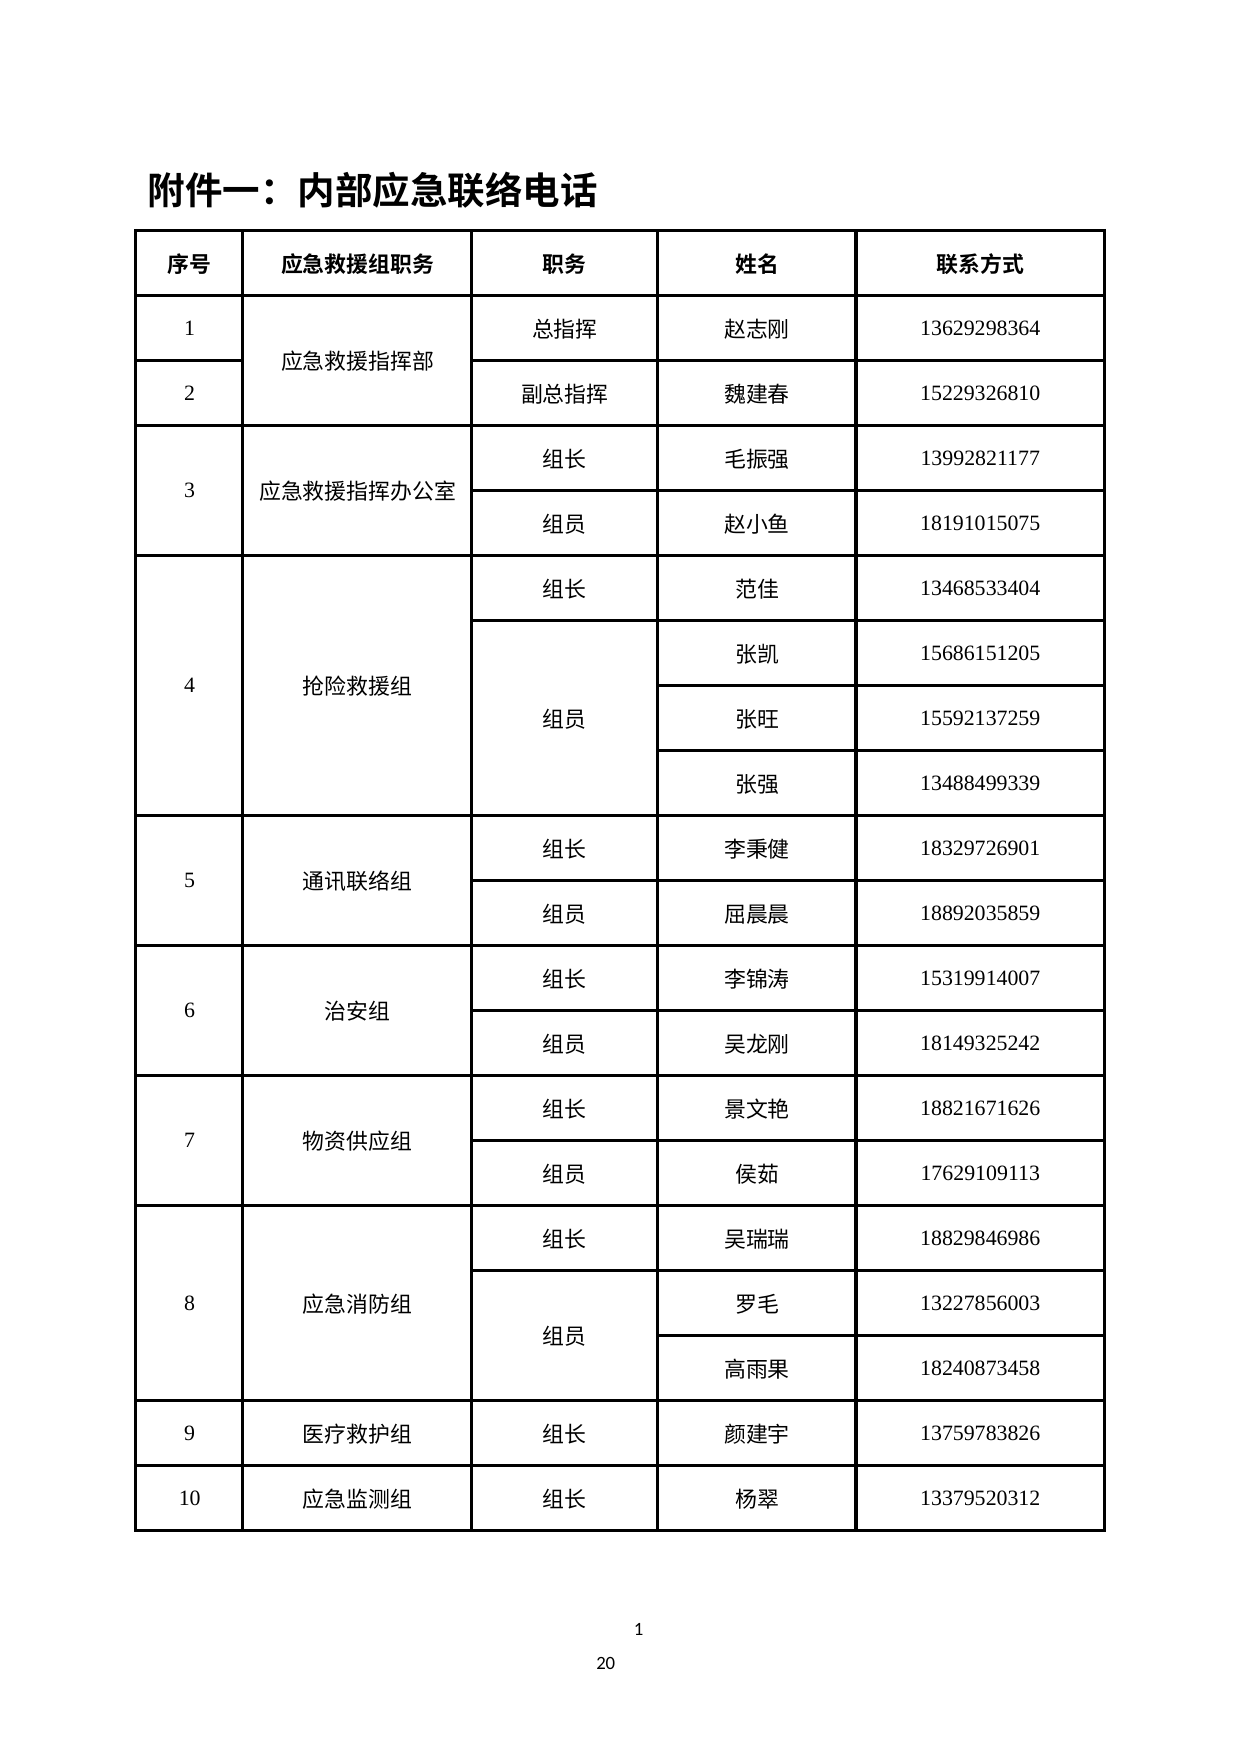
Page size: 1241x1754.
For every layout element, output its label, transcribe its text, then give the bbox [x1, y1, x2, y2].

table_cell 6 [137, 947, 241, 1074]
table_cell 13992821177 [858, 427, 1103, 489]
table_cell 13379520312 [858, 1467, 1103, 1529]
table_cell 2 [137, 362, 241, 424]
table_cell 抢险救援组 [244, 557, 470, 814]
table_cell 组员 [473, 1142, 656, 1204]
table_cell 18892035859 [858, 882, 1103, 944]
table_cell 18329726901 [858, 817, 1103, 879]
table_cell 张凯 [659, 622, 854, 684]
table_cell 组员 [473, 492, 656, 554]
table_cell 应急监测组 [244, 1467, 470, 1529]
table_cell 总指挥 [473, 297, 656, 359]
table_cell 应急救援指挥办公室 [244, 427, 470, 554]
table_header 职务 [473, 232, 656, 294]
table_header 联系方式 [858, 232, 1103, 294]
table_cell 组员 [473, 622, 656, 814]
table_cell 组员 [473, 882, 656, 944]
table_cell 颜建宇 [659, 1402, 854, 1464]
table_cell 治安组 [244, 947, 470, 1074]
table_cell 9 [137, 1402, 241, 1464]
table_cell 组长 [473, 1077, 656, 1139]
table_cell 10 [137, 1467, 241, 1529]
table_cell 侯茹 [659, 1142, 854, 1204]
table_header 序号 [137, 232, 241, 294]
table_cell 医疗救护组 [244, 1402, 470, 1464]
table_cell 组长 [473, 817, 656, 879]
table_cell 组长 [473, 427, 656, 489]
table_cell 屈晨晨 [659, 882, 854, 944]
table_cell 18240873458 [858, 1337, 1103, 1399]
table_cell 应急消防组 [244, 1207, 470, 1399]
table_cell 13759783826 [858, 1402, 1103, 1464]
table_cell 组长 [473, 1402, 656, 1464]
table_cell 李秉健 [659, 817, 854, 879]
table_cell 组长 [473, 1467, 656, 1529]
table_cell 吴龙刚 [659, 1012, 854, 1074]
table_cell 张强 [659, 752, 854, 814]
table_cell 高雨果 [659, 1337, 854, 1399]
table_cell 13227856003 [858, 1272, 1103, 1334]
table_cell 副总指挥 [473, 362, 656, 424]
table_cell 18821671626 [858, 1077, 1103, 1139]
table_cell 17629109113 [858, 1142, 1103, 1204]
table_cell 18149325242 [858, 1012, 1103, 1074]
table_cell 范佳 [659, 557, 854, 619]
table_cell 李锦涛 [659, 947, 854, 1009]
table_cell 赵小鱼 [659, 492, 854, 554]
table_cell 7 [137, 1077, 241, 1204]
table_cell 吴瑞瑞 [659, 1207, 854, 1269]
table_cell 15319914007 [858, 947, 1103, 1009]
table_cell 15229326810 [858, 362, 1103, 424]
table_cell 18829846986 [858, 1207, 1103, 1269]
table_cell 4 [137, 557, 241, 814]
table_header 姓名 [659, 232, 854, 294]
table_cell 张旺 [659, 687, 854, 749]
table_cell 18191015075 [858, 492, 1103, 554]
table_cell 13488499339 [858, 752, 1103, 814]
table_cell 组员 [473, 1272, 656, 1399]
table_cell 3 [137, 427, 241, 554]
table_cell 13468533404 [858, 557, 1103, 619]
table_cell 13629298364 [858, 297, 1103, 359]
table_cell 5 [137, 817, 241, 944]
table_header 应急救援组职务 [244, 232, 470, 294]
table_cell 通讯联络组 [244, 817, 470, 944]
table_cell 1 [137, 297, 241, 359]
table_cell 应急救援指挥部 [244, 297, 470, 424]
table_cell 毛振强 [659, 427, 854, 489]
table_cell 组长 [473, 1207, 656, 1269]
table_cell 组员 [473, 1012, 656, 1074]
table_cell 15592137259 [858, 687, 1103, 749]
table_cell 赵志刚 [659, 297, 854, 359]
table_cell 15686151205 [858, 622, 1103, 684]
subtitle 附件一：内部应急联络电话 [148, 148, 1093, 229]
table_cell 组长 [473, 947, 656, 1009]
table_cell 8 [137, 1207, 241, 1399]
table_cell 组长 [473, 557, 656, 619]
table_cell 景文艳 [659, 1077, 854, 1139]
table_cell 魏建春 [659, 362, 854, 424]
table_cell 罗毛 [659, 1272, 854, 1334]
table_cell 杨翠 [659, 1467, 854, 1529]
table_cell 物资供应组 [244, 1077, 470, 1204]
